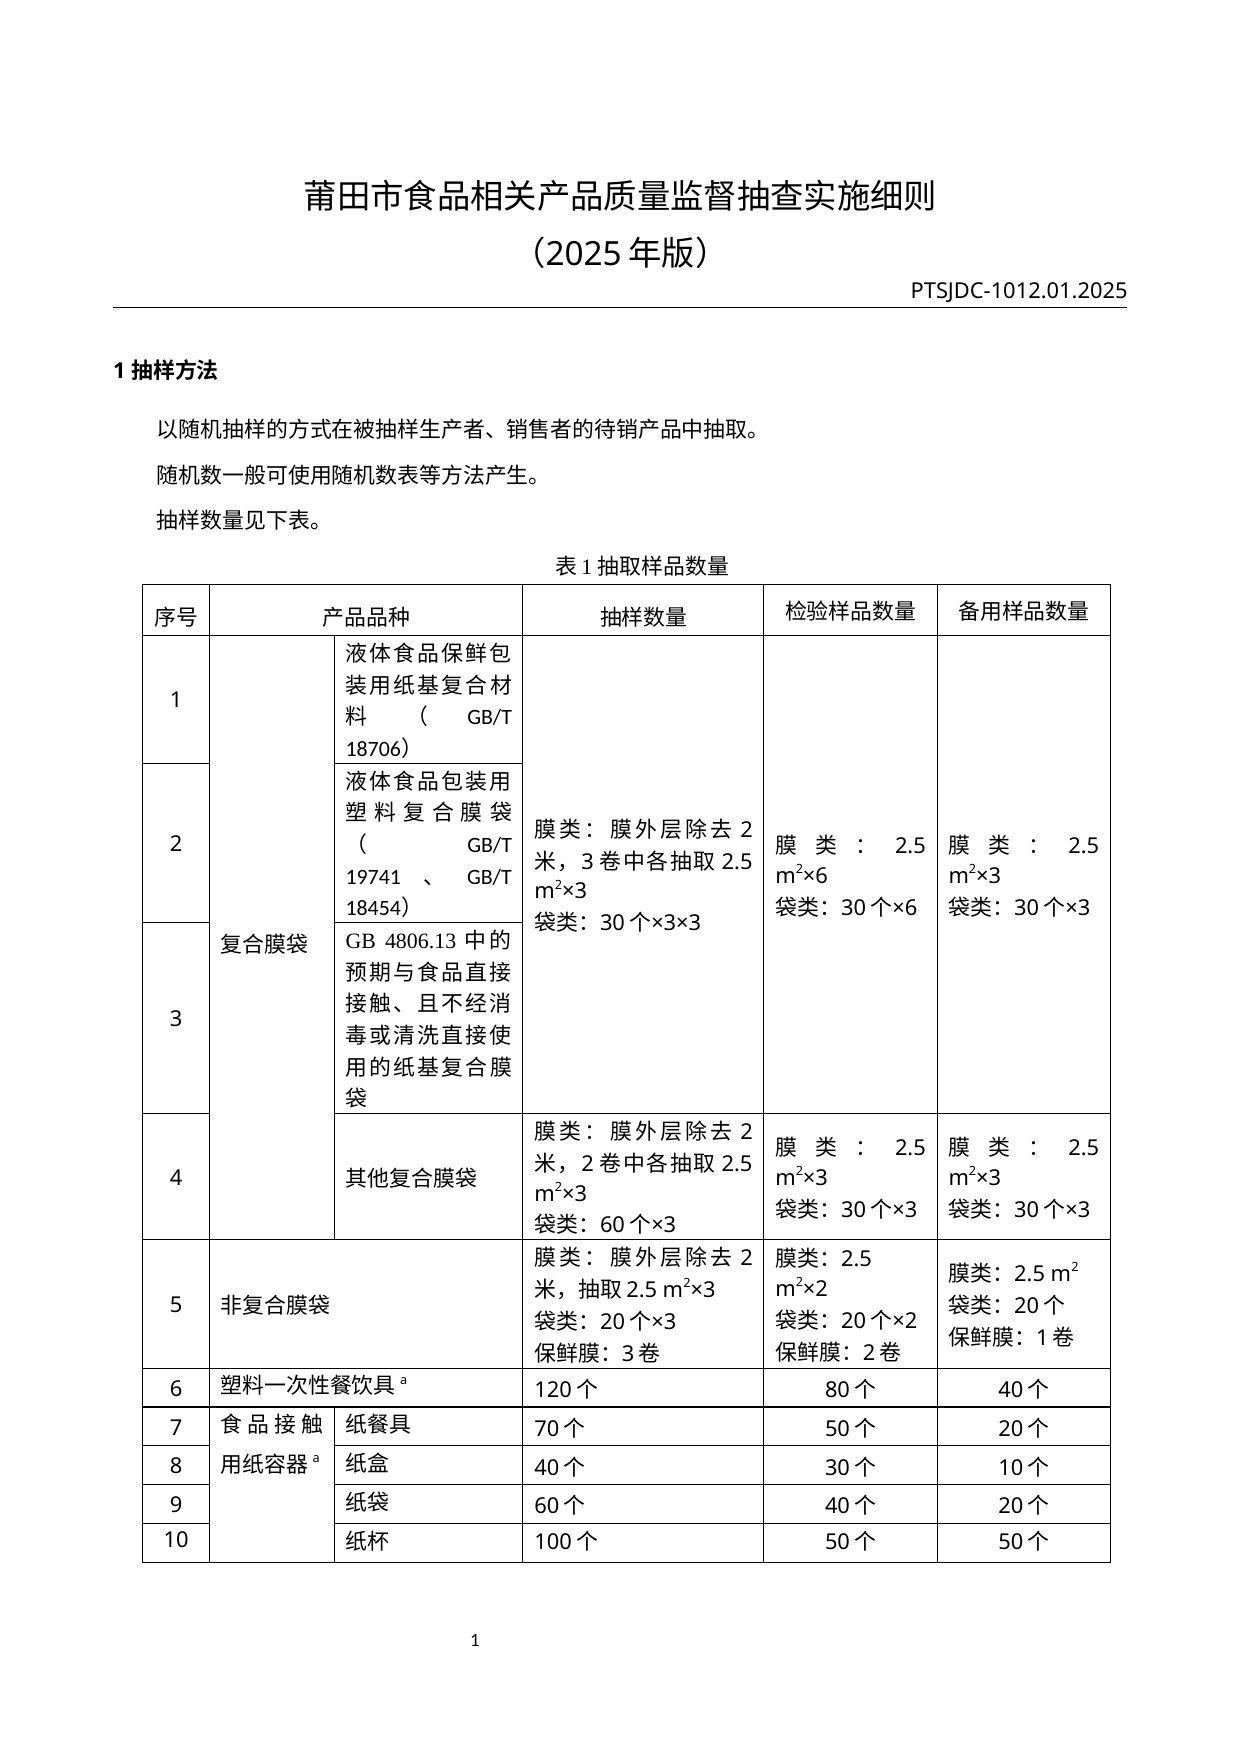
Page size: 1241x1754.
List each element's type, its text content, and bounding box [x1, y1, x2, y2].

table_cell 40个 [764, 1485, 937, 1523]
table_cell 80个 [764, 1369, 937, 1406]
table_header 检验样品数量 [764, 585, 937, 635]
table_header 抽样数量 [523, 585, 763, 635]
table_cell 膜类：2.5 m2×3 袋类：30个×3 [764, 1114, 937, 1239]
table_cell GB 4806.13中的预期与食品直接接触、且不经消毒或清洗直接使用的纸基复合膜袋 [335, 923, 522, 1113]
table_cell 其他复合膜袋 [335, 1114, 522, 1239]
text 表1 抽取样品数量 [113, 538, 1127, 584]
table_cell 6 [143, 1369, 209, 1406]
text 以随机抽样的方式在被抽样生产者、销售者的待销产品中抽取。 [113, 401, 1127, 446]
text 莆田市食品相关产品质量监督抽查实施细则 [113, 162, 1127, 227]
table_cell 70个 [523, 1408, 763, 1445]
table_cell 食品接触用纸容器a [210, 1408, 334, 1562]
table_cell 2 [143, 764, 209, 922]
table_cell 膜类：2.5 m2×3 袋类：30个×3 [938, 1114, 1110, 1239]
table_cell 50个 [938, 1524, 1110, 1562]
table_cell 3 [143, 923, 209, 1113]
table_cell 60个 [523, 1485, 763, 1523]
text 随机数一般可使用随机数表等方法产生。 [113, 446, 1127, 492]
text 抽样数量见下表。 [113, 492, 1127, 538]
table_cell 100个 [523, 1524, 763, 1562]
table_cell 纸袋 [335, 1485, 522, 1523]
table_cell 20个 [938, 1485, 1110, 1523]
table_cell 30个 [764, 1446, 937, 1484]
table_cell 50个 [764, 1408, 937, 1445]
text 1 抽样方法 [113, 353, 1106, 385]
table_cell 膜类：膜外层除去2米，2卷中各抽取2.5 m2×3 袋类：60个×3 [523, 1114, 763, 1239]
table_cell 20个 [938, 1408, 1110, 1445]
table_cell 液体食品包装用塑料复合膜袋（GB/T 19741、GB/T 18454） [335, 764, 522, 922]
table_cell 10 [143, 1524, 209, 1562]
table_cell 膜类：膜外层除去2米，3卷中各抽取2.5 m2×3 袋类：30个×3×3 [523, 636, 763, 1113]
table_cell 液体食品保鲜包装用纸基复合材料（GB/T 18706） [335, 636, 522, 763]
table_header 备用样品数量 [938, 585, 1110, 635]
table_cell 纸餐具 [335, 1408, 522, 1445]
table_cell 1 [143, 636, 209, 763]
table_cell 8 [143, 1446, 209, 1484]
table_cell 4 [143, 1114, 209, 1239]
table_cell 复合膜袋 [210, 636, 334, 1239]
table_cell 膜类：2.5 m2×2 袋类：20个×2 保鲜膜：2卷 [764, 1240, 937, 1367]
table_cell 40个 [523, 1446, 763, 1484]
table_header 序号 [143, 585, 209, 635]
table_cell 7 [143, 1408, 209, 1445]
text PTSJDC-1012.01.2025 [113, 275, 1127, 307]
table_header 产品品种 [210, 585, 522, 635]
table_cell 膜类：2.5 m2×6 袋类：30个×6 [764, 636, 937, 1113]
text （2025年版） [113, 227, 1127, 275]
table_cell 5 [143, 1240, 209, 1367]
table_cell 塑料一次性餐饮具a [210, 1369, 522, 1406]
table_cell 40个 [938, 1369, 1110, 1406]
table_cell 膜类：2.5 m2×3 袋类：30个×3 [938, 636, 1110, 1113]
table_cell 膜类：2.5 m2 袋类：20个 保鲜膜：1卷 [938, 1240, 1110, 1367]
table_cell 膜类：膜外层除去2米，抽取2.5 m2×3 袋类：20个×3 保鲜膜：3卷 [523, 1240, 763, 1367]
table_cell 120个 [523, 1369, 763, 1406]
table_cell 纸杯 [335, 1524, 522, 1562]
table_cell 非复合膜袋 [210, 1240, 522, 1367]
table_cell 50个 [764, 1524, 937, 1562]
table_cell 10个 [938, 1446, 1110, 1484]
table_cell 9 [143, 1485, 209, 1523]
table_cell 纸盒 [335, 1446, 522, 1484]
